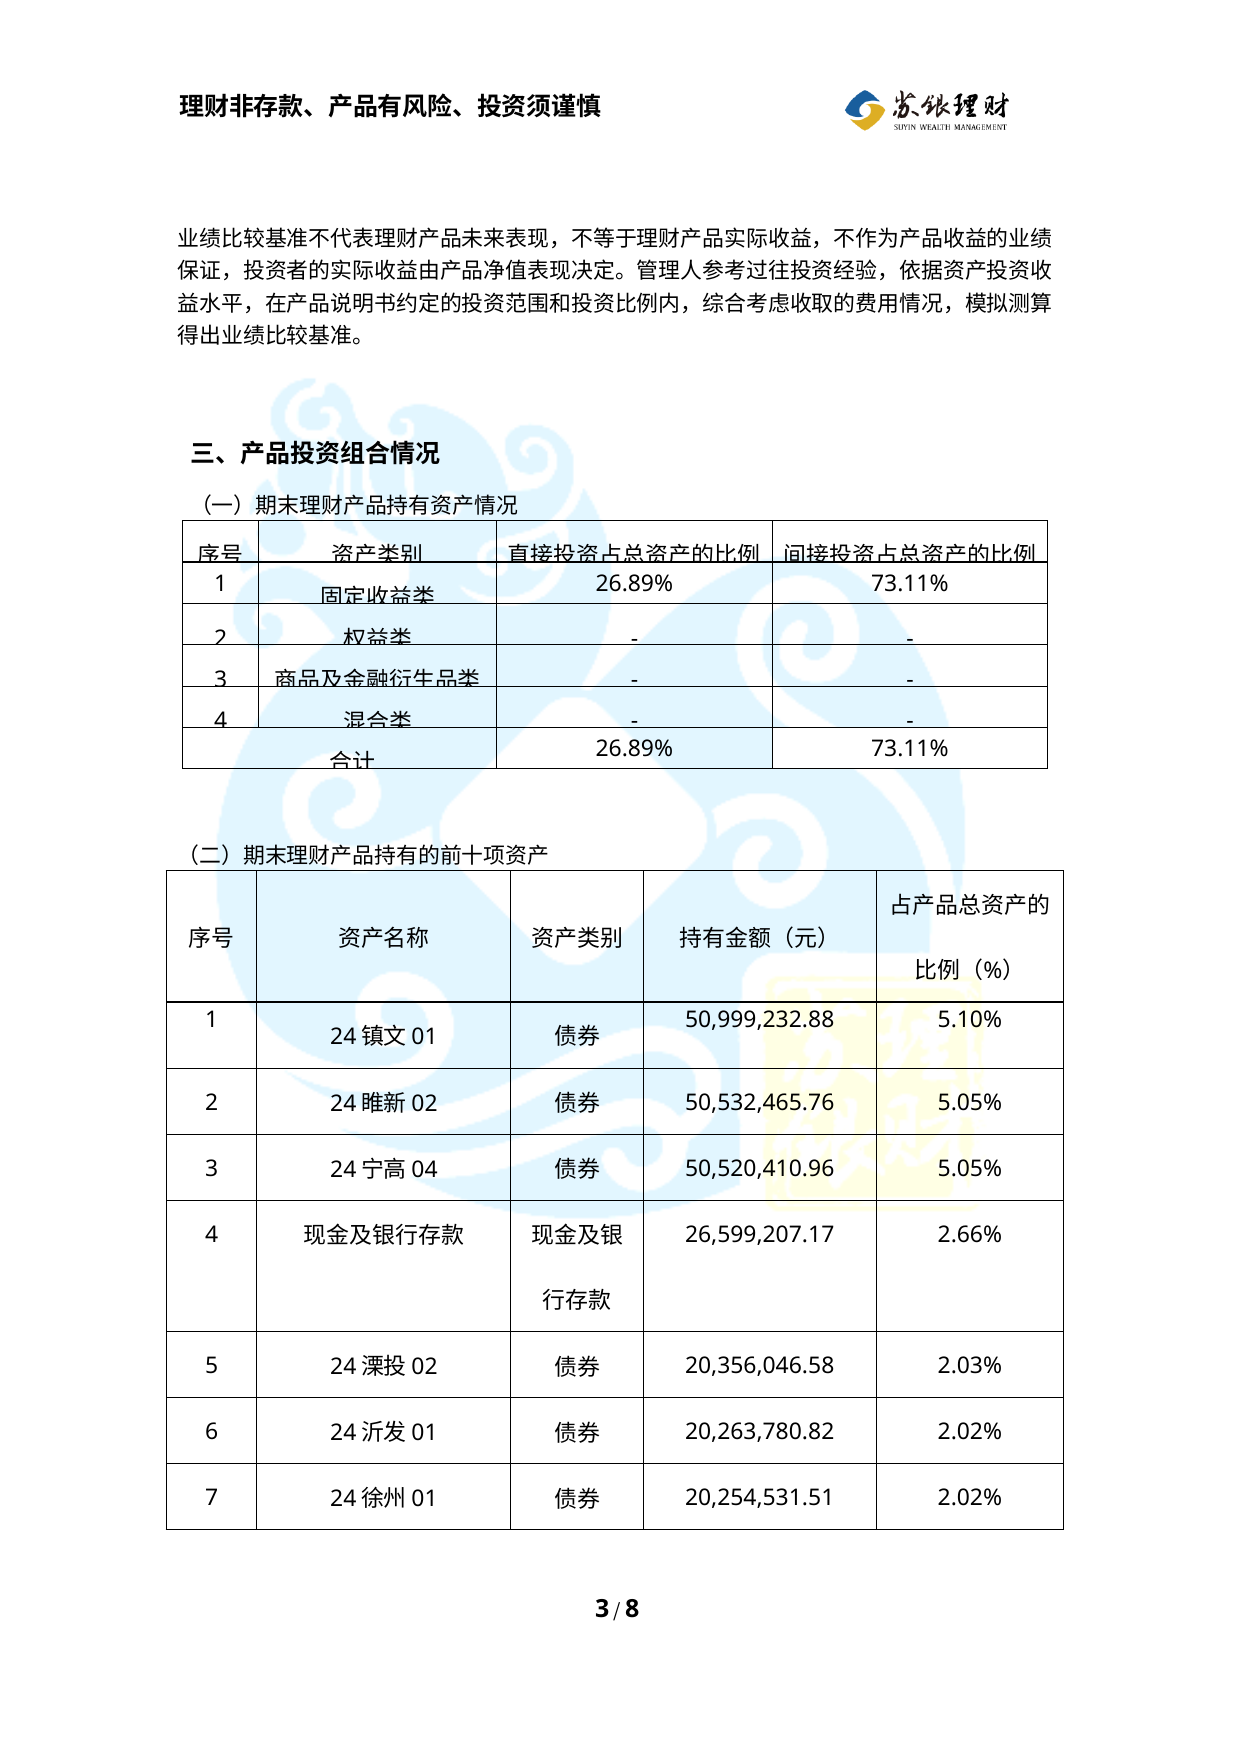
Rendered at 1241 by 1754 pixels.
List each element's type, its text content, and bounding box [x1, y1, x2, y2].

table_cell 2.02% [877, 1398, 1063, 1463]
table_cell 73.11% [773, 563, 1047, 603]
picture [820, 72, 1039, 143]
table_cell 5.10% [877, 1003, 1063, 1067]
table_cell - [497, 604, 772, 644]
subtitle （一）期末理财产品持有资产情况 [190, 488, 1053, 520]
table_header 直接投资占总资产的比例 [497, 521, 772, 561]
table_header 持有金额（元） [644, 871, 876, 1001]
table_cell 商品及金融衍生品类 [259, 645, 496, 686]
table_cell 2.66% [877, 1201, 1063, 1331]
table_cell 24溧投02 [257, 1332, 510, 1397]
table_cell 5.05% [877, 1135, 1063, 1199]
table_header 资产类别 [259, 521, 496, 561]
table_cell 26.89% [497, 728, 772, 768]
table_cell 3 [183, 645, 258, 686]
table_header 占产品总资产的比例（%） [877, 871, 1063, 1001]
table_cell 24沂发01 [257, 1398, 510, 1463]
table_cell 债券 [511, 1003, 643, 1067]
table_cell - [497, 687, 772, 727]
table_cell 26.89% [497, 563, 772, 603]
table_header 资产名称 [257, 871, 510, 1001]
table_cell 73.11% [773, 728, 1047, 768]
table_cell 现金及银行存款 [257, 1201, 510, 1331]
text 业绩比较基准不代表理财产品未来表现，不等于理财产品实际收益，不作为产品收益的业绩保证，投资者的实际收益由产品净值表现决定。管理人参考过往投资经验，依据资产投资收益水平，在产品说明书约定的投资范围和投资比例内，综合考虑收取的费用情况，模拟测算得出业绩比较基准。 [177, 221, 1053, 351]
subtitle （二）期末理财产品持有的前十项资产 [177, 838, 1053, 870]
table_header 序号 [183, 521, 258, 561]
table_cell 6 [167, 1398, 256, 1463]
table_cell 权益类 [259, 604, 496, 644]
table_cell 2.03% [877, 1332, 1063, 1397]
table_cell 24宁高04 [257, 1135, 510, 1199]
table_cell 26,599,207.17 [644, 1201, 876, 1331]
table_cell 24睢新02 [257, 1069, 510, 1133]
table_header 间接投资占总资产的比例 [773, 521, 1047, 561]
table_cell - [497, 645, 772, 686]
table_cell 固定收益类 [259, 563, 496, 603]
table_cell 现金及银行存款 [511, 1201, 643, 1331]
table_cell 4 [183, 687, 258, 727]
table_cell 混合类 [259, 687, 496, 727]
table_cell 50,532,465.76 [644, 1069, 876, 1133]
table_cell 合计 [183, 728, 496, 768]
table_cell 24镇文01 [257, 1003, 510, 1067]
table_cell 债券 [511, 1332, 643, 1397]
table_cell 1 [183, 563, 258, 603]
table_cell - [773, 645, 1047, 686]
table_cell 3 [167, 1135, 256, 1199]
table_cell 债券 [511, 1135, 643, 1199]
table_cell 2 [167, 1069, 256, 1133]
table_cell 债券 [511, 1398, 643, 1463]
table_cell 24徐州01 [257, 1464, 510, 1529]
table_cell 1 [167, 1003, 256, 1067]
table_cell 20,254,531.51 [644, 1464, 876, 1529]
table_cell 2.02% [877, 1464, 1063, 1529]
table_cell 20,356,046.58 [644, 1332, 876, 1397]
table_cell 5.05% [877, 1069, 1063, 1133]
table_cell - [773, 604, 1047, 644]
table_cell - [773, 687, 1047, 727]
table_cell 5 [167, 1332, 256, 1397]
table_cell 4 [167, 1201, 256, 1331]
table_cell 50,999,232.88 [644, 1003, 876, 1067]
table_cell 50,520,410.96 [644, 1135, 876, 1199]
table_cell 7 [167, 1464, 256, 1529]
subtitle 三、产品投资组合情况 [190, 419, 1053, 484]
table_cell 债券 [511, 1464, 643, 1529]
table_cell 债券 [511, 1069, 643, 1133]
table_cell 20,263,780.82 [644, 1398, 876, 1463]
table_cell 2 [183, 604, 258, 644]
table_header 资产类别 [511, 871, 643, 1001]
table_header 序号 [167, 871, 256, 1001]
